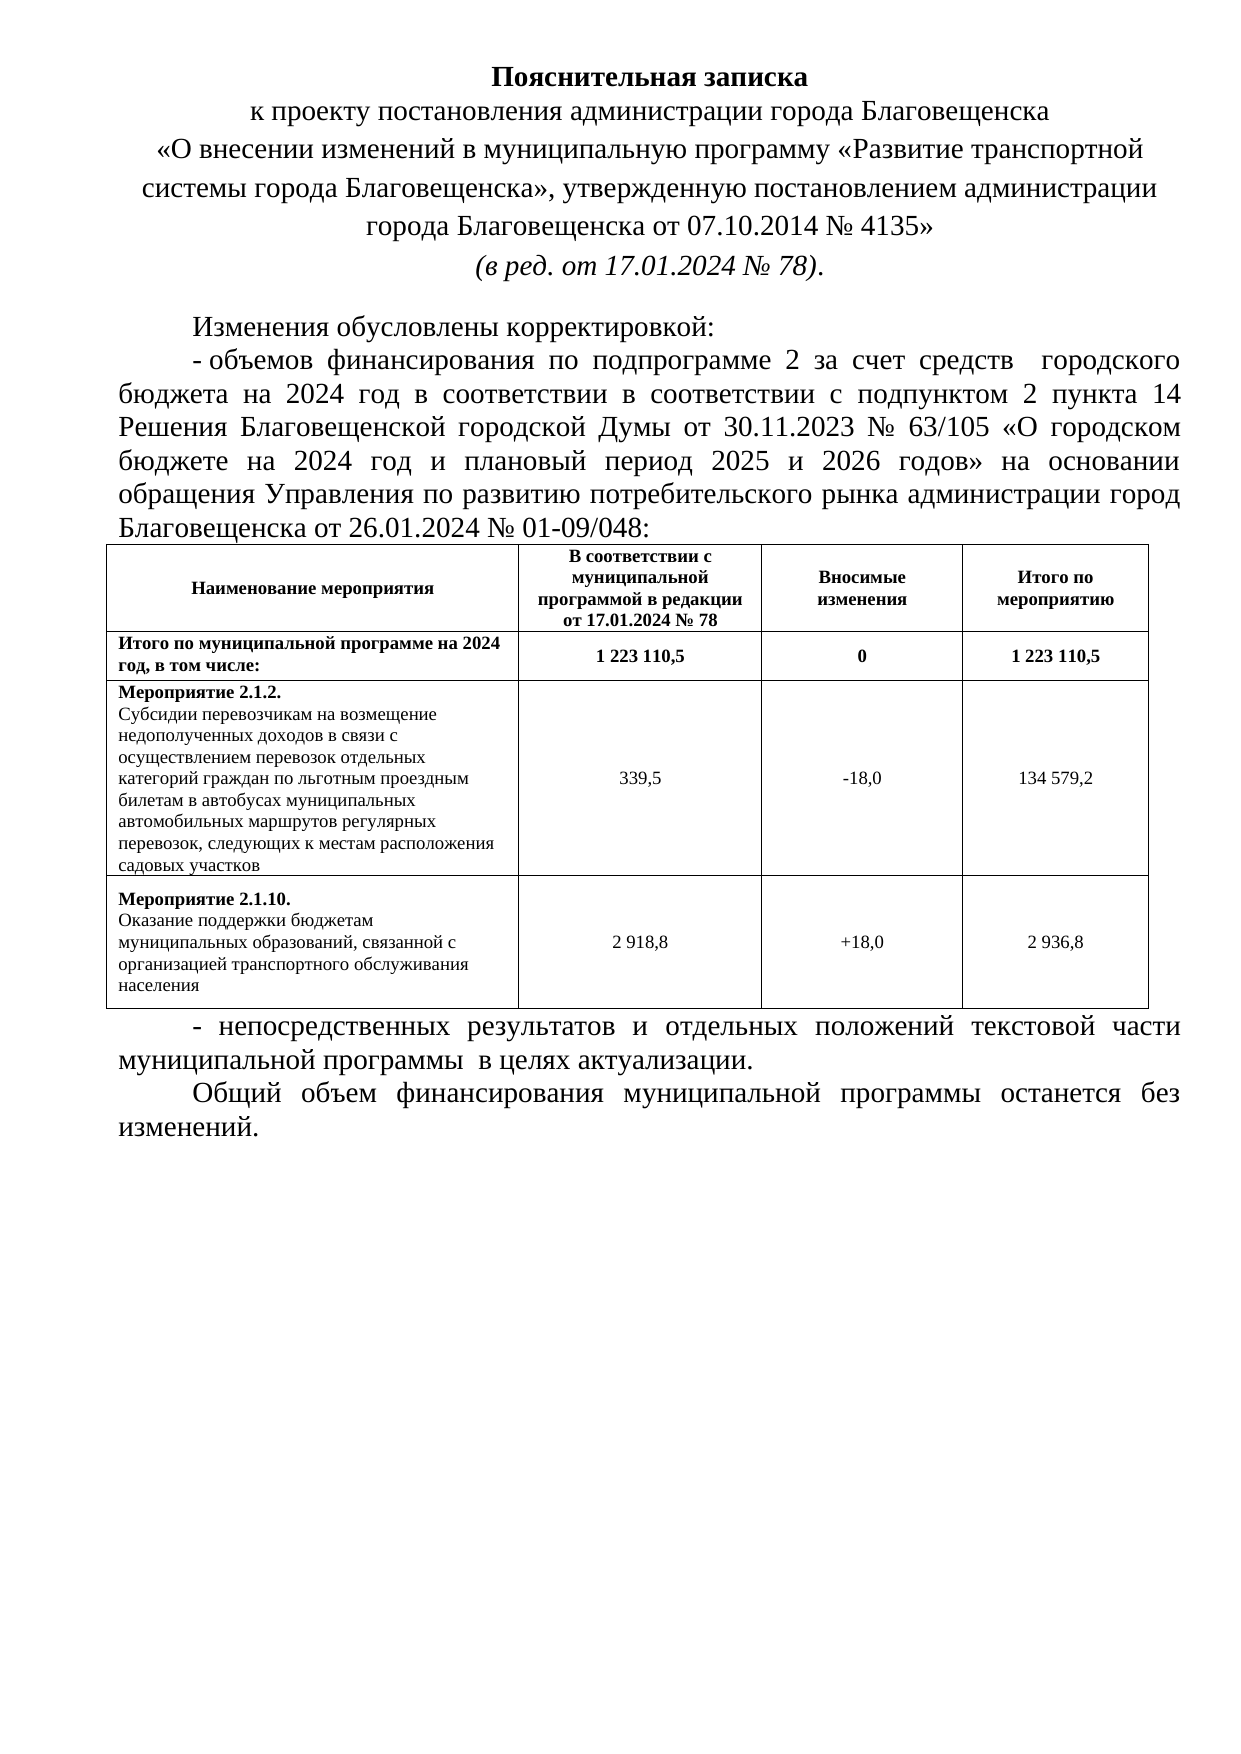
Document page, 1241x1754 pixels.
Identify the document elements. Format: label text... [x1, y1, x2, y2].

table_cell Мероприятие 2.1.2. Субсидии перевозчикам на возмещение недополученных доходов в связи с осуществлением перевозок отдельных категорий граждан по льготным проездным билетам в автобусах муниципальных автомобильных маршрутов регулярных перевозок, следующих к местам расположения садовых участков [107, 681, 518, 875]
table_cell 1 223 110,5 [963, 632, 1148, 680]
table_header Вносимые изменения [762, 545, 962, 631]
table_header Итого по мероприятию [963, 545, 1148, 631]
table_cell 0 [762, 632, 962, 680]
text - непосредственных результатов и отдельных положений текстовой части муниципальной программы в целях актуализации. [118, 1008, 1181, 1076]
table_cell +18,0 [762, 876, 962, 1007]
text - объемов финансирования по подпрограмме 2 за счет средств городского бюджета на 2024 год в соответствии в соответствии с подпунктом 2 пункта 14 Решения Благовещенской городской Думы от 30.11.2023 № 63/105 «О городском бюджете на 2024 год и плановый период 2025 и 2026 годов» на основании обращения Управления по развитию потребительского рынка администрации город Благовещенска от 26.01.2024 № 01-09/048: [118, 342, 1181, 544]
table_header В соответствии с муниципальной программой в редакции от 17.01.2024 № 78 [519, 545, 761, 631]
text Изменения обусловлены корректировкой: [118, 309, 1181, 342]
text к проекту постановления администрации города Благовещенска «О внесении изменений в муниципальную программу «Развитие транспортной системы города Благовещенска», утвержденную постановлением администрации города Благовещенска от 07.10.2014 № 4135» (в ред. от 17.01.2024 № 78). [112, 93, 1187, 283]
table_cell 2 918,8 [519, 876, 761, 1007]
table_cell -18,0 [762, 681, 962, 875]
table_cell 134 579,2 [963, 681, 1148, 875]
table_cell 1 223 110,5 [519, 632, 761, 680]
text Общий объем финансирования муниципальной программы останется без изменений. [118, 1076, 1181, 1143]
text Пояснительная записка [118, 59, 1181, 93]
table_cell 339,5 [519, 681, 761, 875]
table_cell Итого по муниципальной программе на 2024 год, в том числе: [107, 632, 518, 680]
table_cell 2 936,8 [963, 876, 1148, 1007]
table_cell Мероприятие 2.1.10. Оказание поддержки бюджетам муниципальных образований, связанной с организацией транспортного обслуживания населения [107, 876, 518, 1007]
table_header Наименование мероприятия [107, 545, 518, 631]
